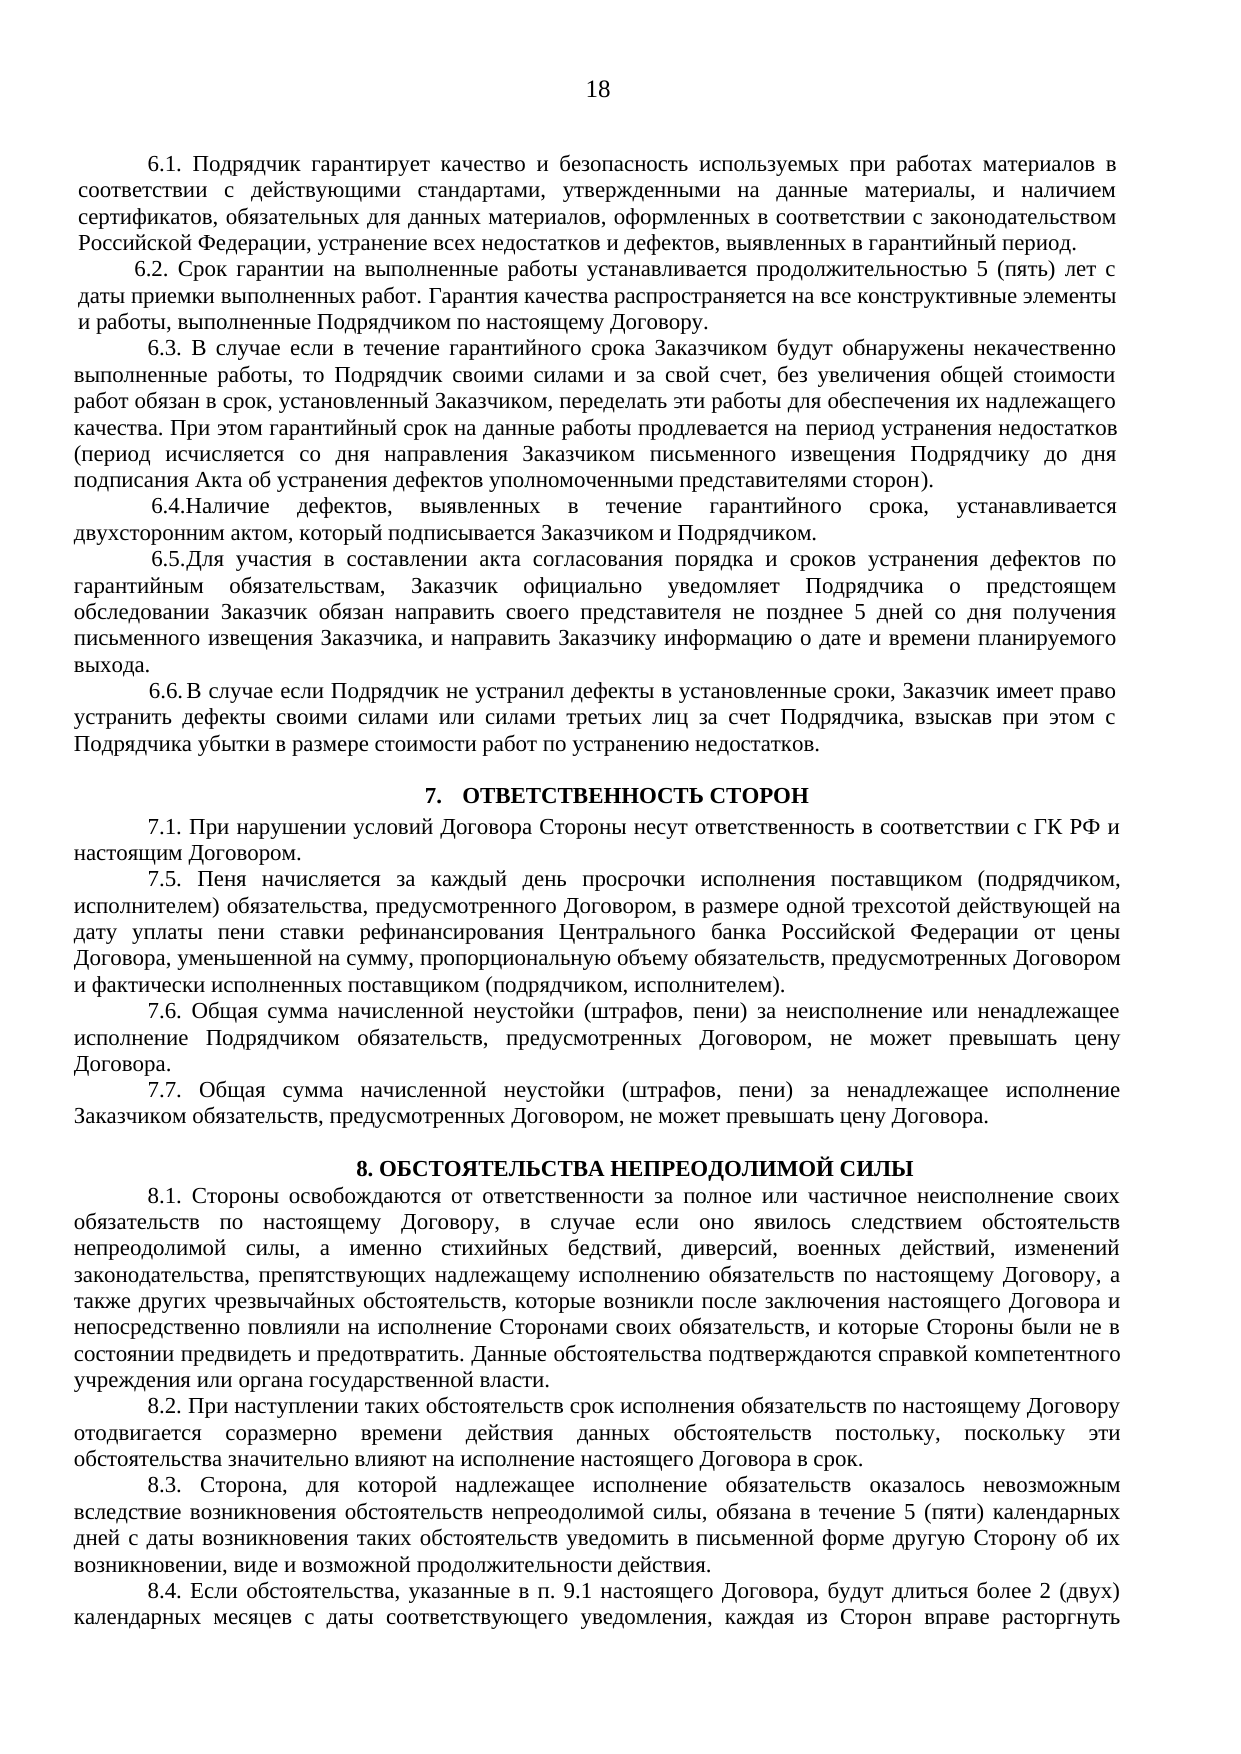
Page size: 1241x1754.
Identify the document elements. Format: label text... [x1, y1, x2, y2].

text 8. ОБСТОЯТЕЛЬСТВА НЕПРЕОДОЛИМОЙ СИЛЫ [74, 1155, 1122, 1182]
text 7.7. Общая сумма начисленной неустойки (штрафов, пени) за ненадлежащее исполнение Заказчиком обязательств, предусмотренных Договором, не может превышать цену Договора. [74, 1076, 1122, 1129]
text 7.1. При нарушении условий Договора Стороны несут ответственность в соответствии с ГК РФ и настоящим Договором. [74, 813, 1122, 865]
text 6.6. В случае если Подрядчик не устранил дефекты в установленные сроки, Заказчик имеет право устранить дефекты своими силами или силами третьих лиц за счет Подрядчика, взыскав при этом с Подрядчика убытки в размере стоимости работ по устранению недостатков. [74, 677, 1118, 756]
text 8.1. Стороны освобождаются от ответственности за полное или частичное неисполнение своих обязательств по настоящему Договору, в случае если оно явилось следствием обстоятельств непреодолимой силы, а именно стихийных бедствий, диверсий, военных действий, изменений законодательства, препятствующих надлежащему исполнению обязательств по настоящему Договору, а также других чрезвычайных обстоятельств, которые возникли после заключения настоящего Договора и непосредственно повлияли на исполнение Сторонами своих обязательств, и которые Стороны были не в состоянии предвидеть и предотвратить. Данные обстоятельства подтверждаются справкой компетентного учреждения или органа государственной власти. [74, 1182, 1122, 1392]
text 8.2. При наступлении таких обстоятельств срок исполнения обязательств по настоящему Договору отодвигается соразмерно времени действия данных обстоятельств постольку, поскольку эти обстоятельства значительно влияют на исполнение настоящего Договора в срок. [74, 1392, 1122, 1472]
text 7.5. Пеня начисляется за каждый день просрочки исполнения поставщиком (подрядчиком, исполнителем) обязательства, предусмотренного Договором, в размере одной трехсотой действующей на дату уплаты пени ставки рефинансирования Центрального банка Российской Федерации от цены Договора, уменьшенной на сумму, пропорциональную объему обязательств, предусмотренных Договором и фактически исполненных поставщиком (подрядчиком, исполнителем). [74, 865, 1122, 997]
text 8.3. Сторона, для которой надлежащее исполнение обязательств оказалось невозможным вследствие возникновения обстоятельств непреодолимой силы, обязана в течение 5 (пяти) календарных дней с даты возникновения таких обстоятельств уведомить в письменной форме другую Сторону об их возникновении, виде и возможной продолжительности действия. [74, 1472, 1122, 1577]
text 6.1. Подрядчик гарантирует качество и безопасность используемых при работах материалов в соответствии с действующими стандартами, утвержденными на данные материалы, и наличием сертификатов, обязательных для данных материалов, оформленных в соответствии с законодательством Российской Федерации, устранение всех недостатков и дефектов, выявленных в гарантийный период. [78, 150, 1118, 255]
text 7.6. Общая сумма начисленной неустойки (штрафов, пени) за неисполнение или ненадлежащее исполнение Подрядчиком обязательств, предусмотренных Договором, не может превышать цену Договора. [74, 997, 1122, 1076]
text 6.2. Срок гарантии на выполненные работы устанавливается продолжительностью 5 (пять) лет с даты приемки выполненных работ. Гарантия качества распространяется на все конструктивные элементы и работы, выполненные Подрядчиком по настоящему Договору. [78, 255, 1118, 334]
text 6.3. В случае если в течение гарантийного срока Заказчиком будут обнаружены некачественно выполненные работы, то Подрядчик своими силами и за свой счет, без увеличения общей стоимости работ обязан в срок, установленный Заказчиком, переделать эти работы для обеспечения их надлежащего качества. При этом гарантийный срок на данные работы продлевается на период устранения недостатков (период исчисляется со дня направления Заказчиком письменного извещения Подрядчику до дня подписания Акта об устранения дефектов уполномоченными представителями сторон). [74, 334, 1118, 493]
text 6.5. Для участия в составлении акта согласования порядка и сроков устранения дефектов по гарантийным обязательствам, Заказчик официально уведомляет Подрядчика о предстоящем обследовании Заказчик обязан направить своего представителя не позднее 5 дней со дня получения письменного извещения Заказчика, и направить Заказчику информацию о дате и времени планируемого выхода. [74, 545, 1118, 677]
text 6.4.Наличие дефектов, выявленных в течение гарантийного срока, устанавливается двухсторонним актом, который подписывается Заказчиком и Подрядчиком. [74, 493, 1118, 545]
list ОТВЕТСТВЕННОСТЬ СТОРОН [111, 782, 1122, 809]
